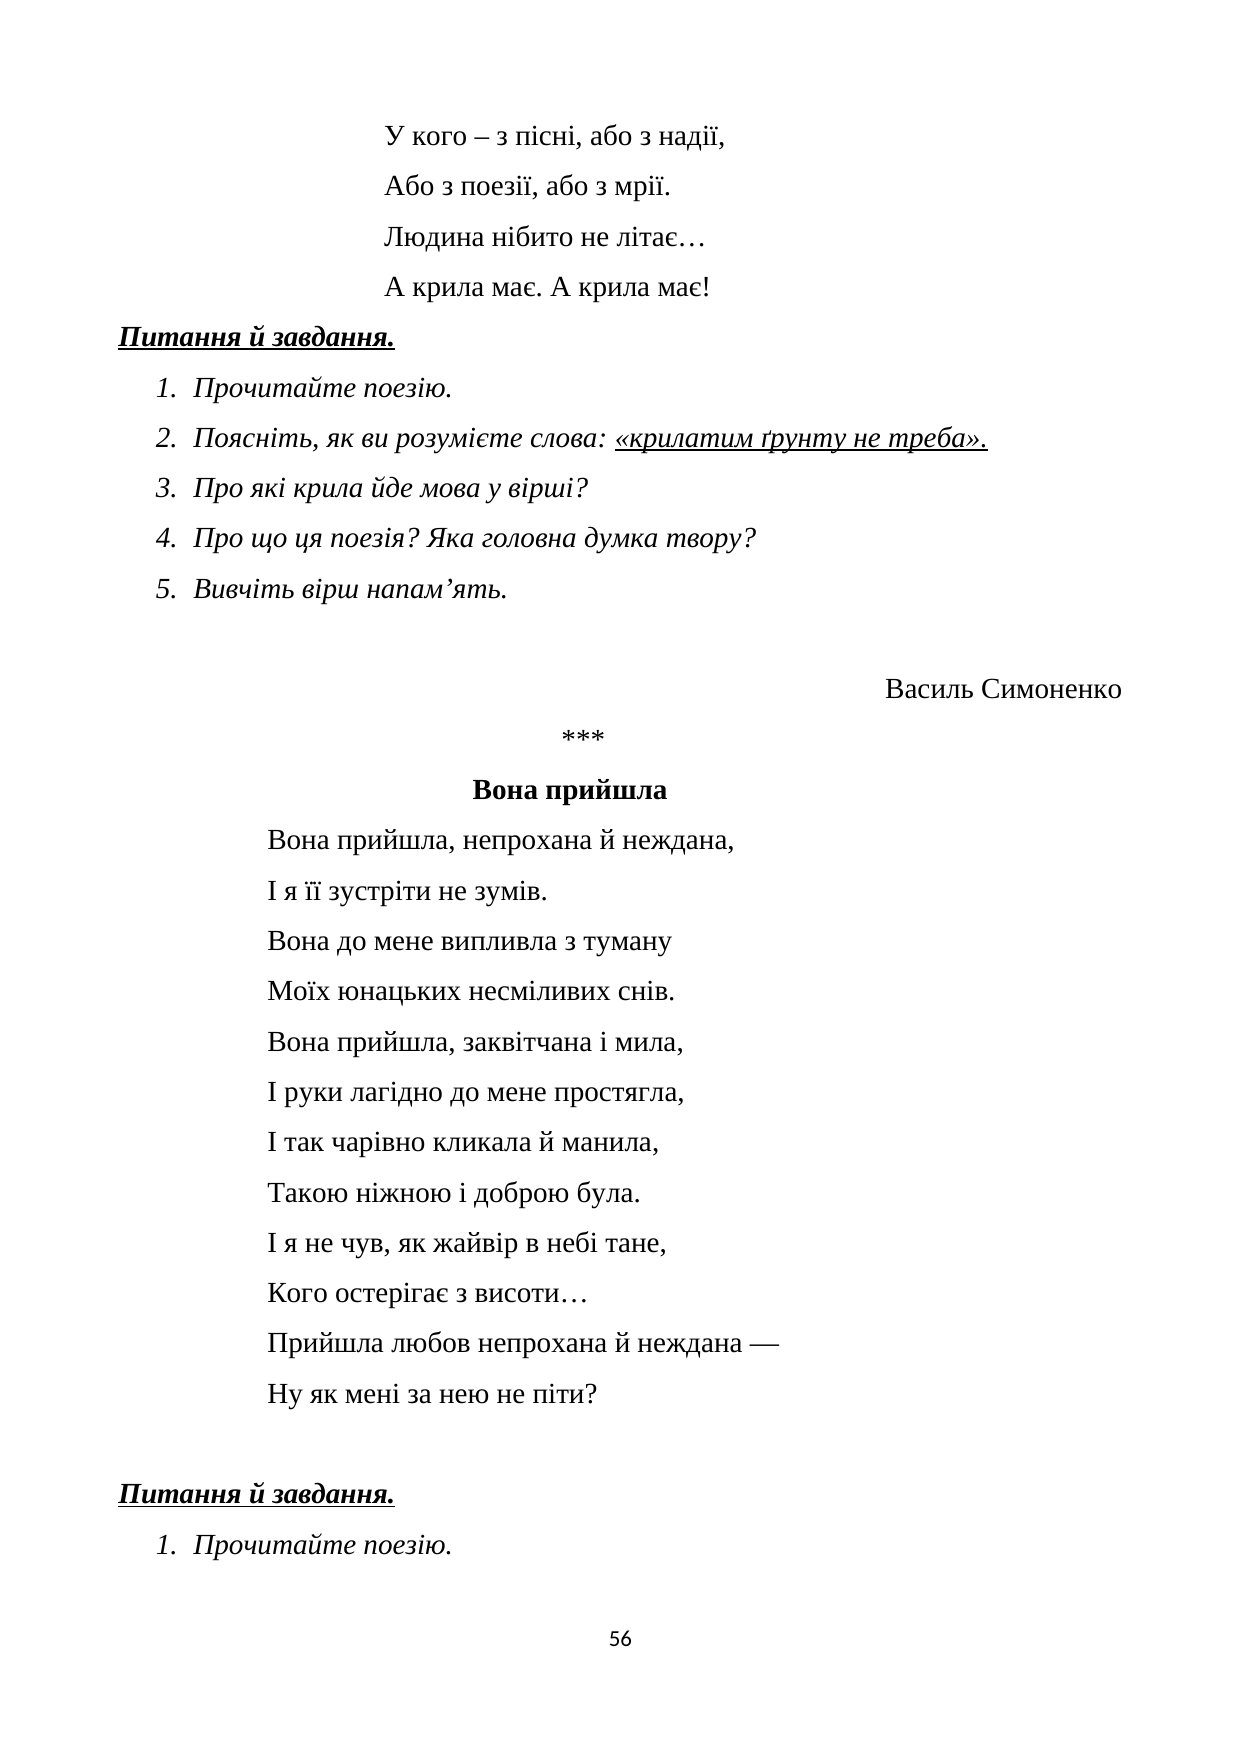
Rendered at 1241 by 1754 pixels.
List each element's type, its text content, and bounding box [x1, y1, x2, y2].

list Вона прийшла, непрохана й неждана, [193, 822, 1122, 856]
list Вона до мене випливла з туману [193, 923, 1122, 957]
list І я не чув, як жайвір в небі тане, [193, 1225, 1122, 1258]
list *** [561, 722, 1122, 755]
list Питання й завдання. [118, 1477, 1122, 1510]
list Людина нібито не літає… [384, 219, 1122, 252]
list Або з поезії, або з мрії. [384, 168, 1122, 202]
list Поясніть, як ви розумієте слова: «крилатим ґрунту не треба». [156, 420, 1122, 453]
list Питання й завдання. [118, 319, 1122, 353]
list Вивчіть вірш напам’ять. [156, 571, 1122, 604]
list І руки лагідно до мене простягла, [193, 1074, 1122, 1108]
list Прийшла любов непрохана й неждана — [193, 1326, 1122, 1359]
list Ну як мені за нею не піти? [193, 1376, 1122, 1409]
list А крила має. А крила має! [384, 269, 1122, 303]
list Такою ніжною і доброю була. [193, 1175, 1122, 1208]
list Про що ця поезія? Яка головна думка твору? [156, 521, 1122, 554]
list Прочитайте поезію. [156, 370, 1122, 403]
list Вона прийшла [472, 772, 1122, 806]
list Вона прийшла, заквітчана і мила, [193, 1024, 1122, 1057]
list Кого остерігає з висоти… [193, 1275, 1122, 1309]
list Прочитайте поезію. [156, 1527, 1122, 1560]
list І я її зустріти не зумів. [193, 873, 1122, 906]
list І так чарівно кликала й манила, [193, 1124, 1122, 1158]
list Василь Симоненко [193, 672, 1122, 705]
list Моїх юнацьких несміливих снів. [193, 973, 1122, 1007]
list Про які крила йде мова у вірші? [156, 470, 1122, 504]
list У кого – з пісні, або з надії, [384, 118, 1122, 152]
